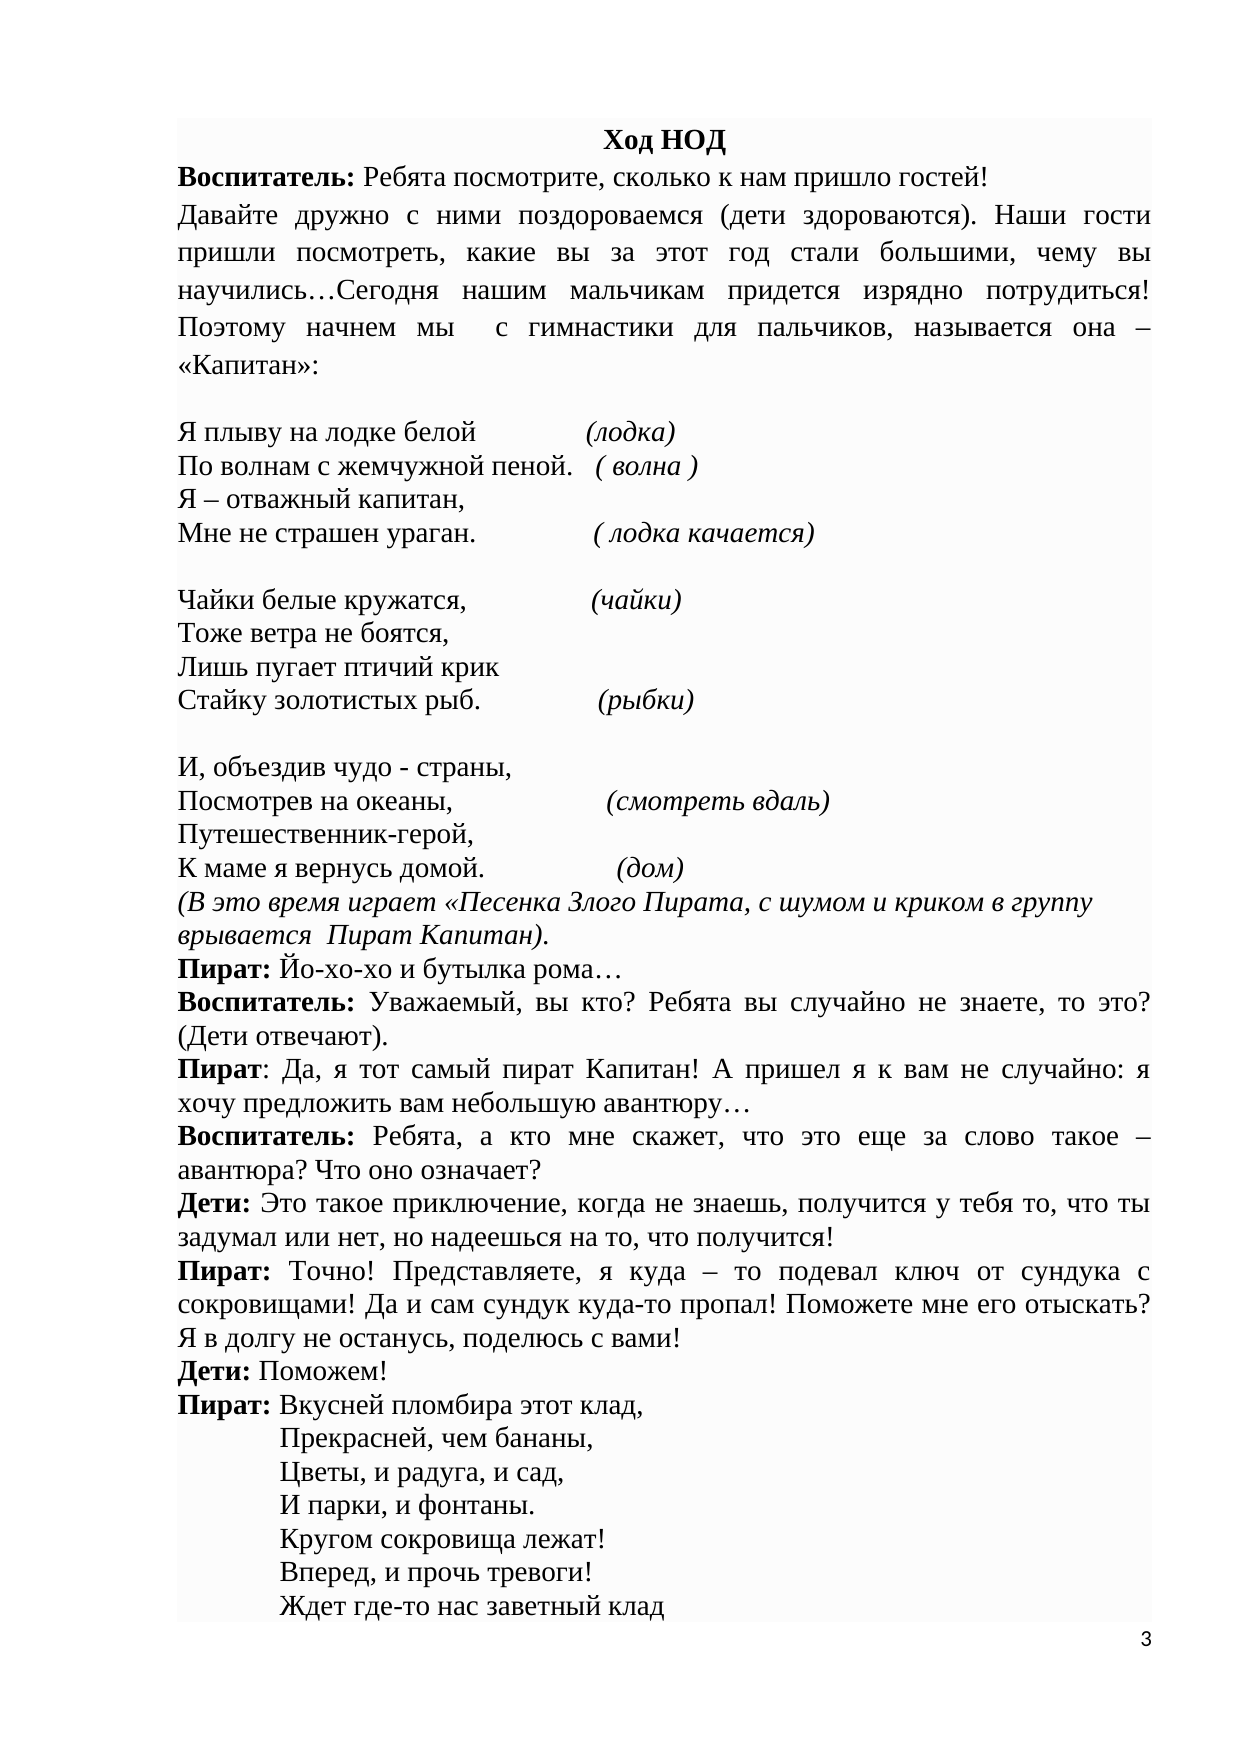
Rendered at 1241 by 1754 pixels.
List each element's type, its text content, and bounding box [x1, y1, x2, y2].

text Чайки белые кружатся, (чайки) [177, 582, 1152, 615]
text Давайте дружно с ними поздороваемся (дети здороваются). Наши гости пришли посмотреть, какие вы за этот год стали большими, чему вы научились…Сегодня нашим мальчикам придется изрядно потрудиться! Поэтому начнем мы с гимнастики для пальчиков, называется она – «Капитан»: [177, 193, 1152, 381]
text Ждет где-то нас заветный клад [177, 1588, 1152, 1622]
text Дети: Это такое приключение, когда не знаешь, получится у тебя то, что ты задумал или нет, но надеешься на то, что получится! [177, 1186, 1152, 1253]
text Вперед, и прочь тревоги! [177, 1554, 1152, 1588]
text Посмотрев на океаны, (смотреть вдаль) [177, 783, 1152, 817]
text Цветы, и радуга, и сад, [177, 1454, 1152, 1487]
text Лишь пугает птичий крик [177, 649, 1152, 682]
text И, объездив чудо - страны, [177, 749, 1152, 783]
text По волнам с жемчужной пеной. ( волна ) [177, 448, 1152, 481]
text Воспитатель: Уважаемый, вы кто? Ребята вы случайно не знаете, то это?(Дети отвечают). [177, 984, 1152, 1051]
text Ход НОД [177, 118, 1152, 156]
text И парки, и фонтаны. [177, 1487, 1152, 1521]
text Дети: Поможем! [177, 1353, 1152, 1387]
text Путешественник-герой, [177, 817, 1152, 850]
text Тоже ветра не боятся, [177, 615, 1152, 649]
text К маме я вернусь домой. (дом) [177, 850, 1152, 884]
text Воспитатель: Ребята, а кто мне скажет, что это еще за слово такое – авантюра? Что оно означает? [177, 1118, 1152, 1186]
text Пират: Йо-хо-хо и бутылка рома… [177, 951, 1152, 984]
text Пират: Точно! Представляете, я куда – то подевал ключ от сундука с сокровищами! Да и сам сундук куда-то пропал! Поможете мне его отыскать? Я в долгу не останусь, поделюсь с вами! [177, 1253, 1152, 1353]
text Воспитатель: Ребята посмотрите, сколько к нам пришло гостей! [177, 156, 1152, 193]
text Кругом сокровища лежат! [177, 1521, 1152, 1554]
text Пират: Да, я тот самый пират Капитан! А пришел я к вам не случайно: я хочу предложить вам небольшую авантюру… [177, 1051, 1152, 1118]
text Мне не страшен ураган. ( лодка качается) [177, 515, 1152, 548]
text (В это время играет «Песенка Злого Пирата, с шумом и криком в группу врывается Пират Капитан). [177, 884, 1152, 951]
text Я плыву на лодке белой (лодка) [177, 414, 1152, 448]
text Пират: Вкусней пломбира этот клад, [177, 1387, 1152, 1420]
text Я – отважный капитан, [177, 481, 1152, 515]
text Прекрасней, чем бананы, [177, 1420, 1152, 1454]
text Стайку золотистых рыб. (рыбки) [177, 682, 1152, 716]
